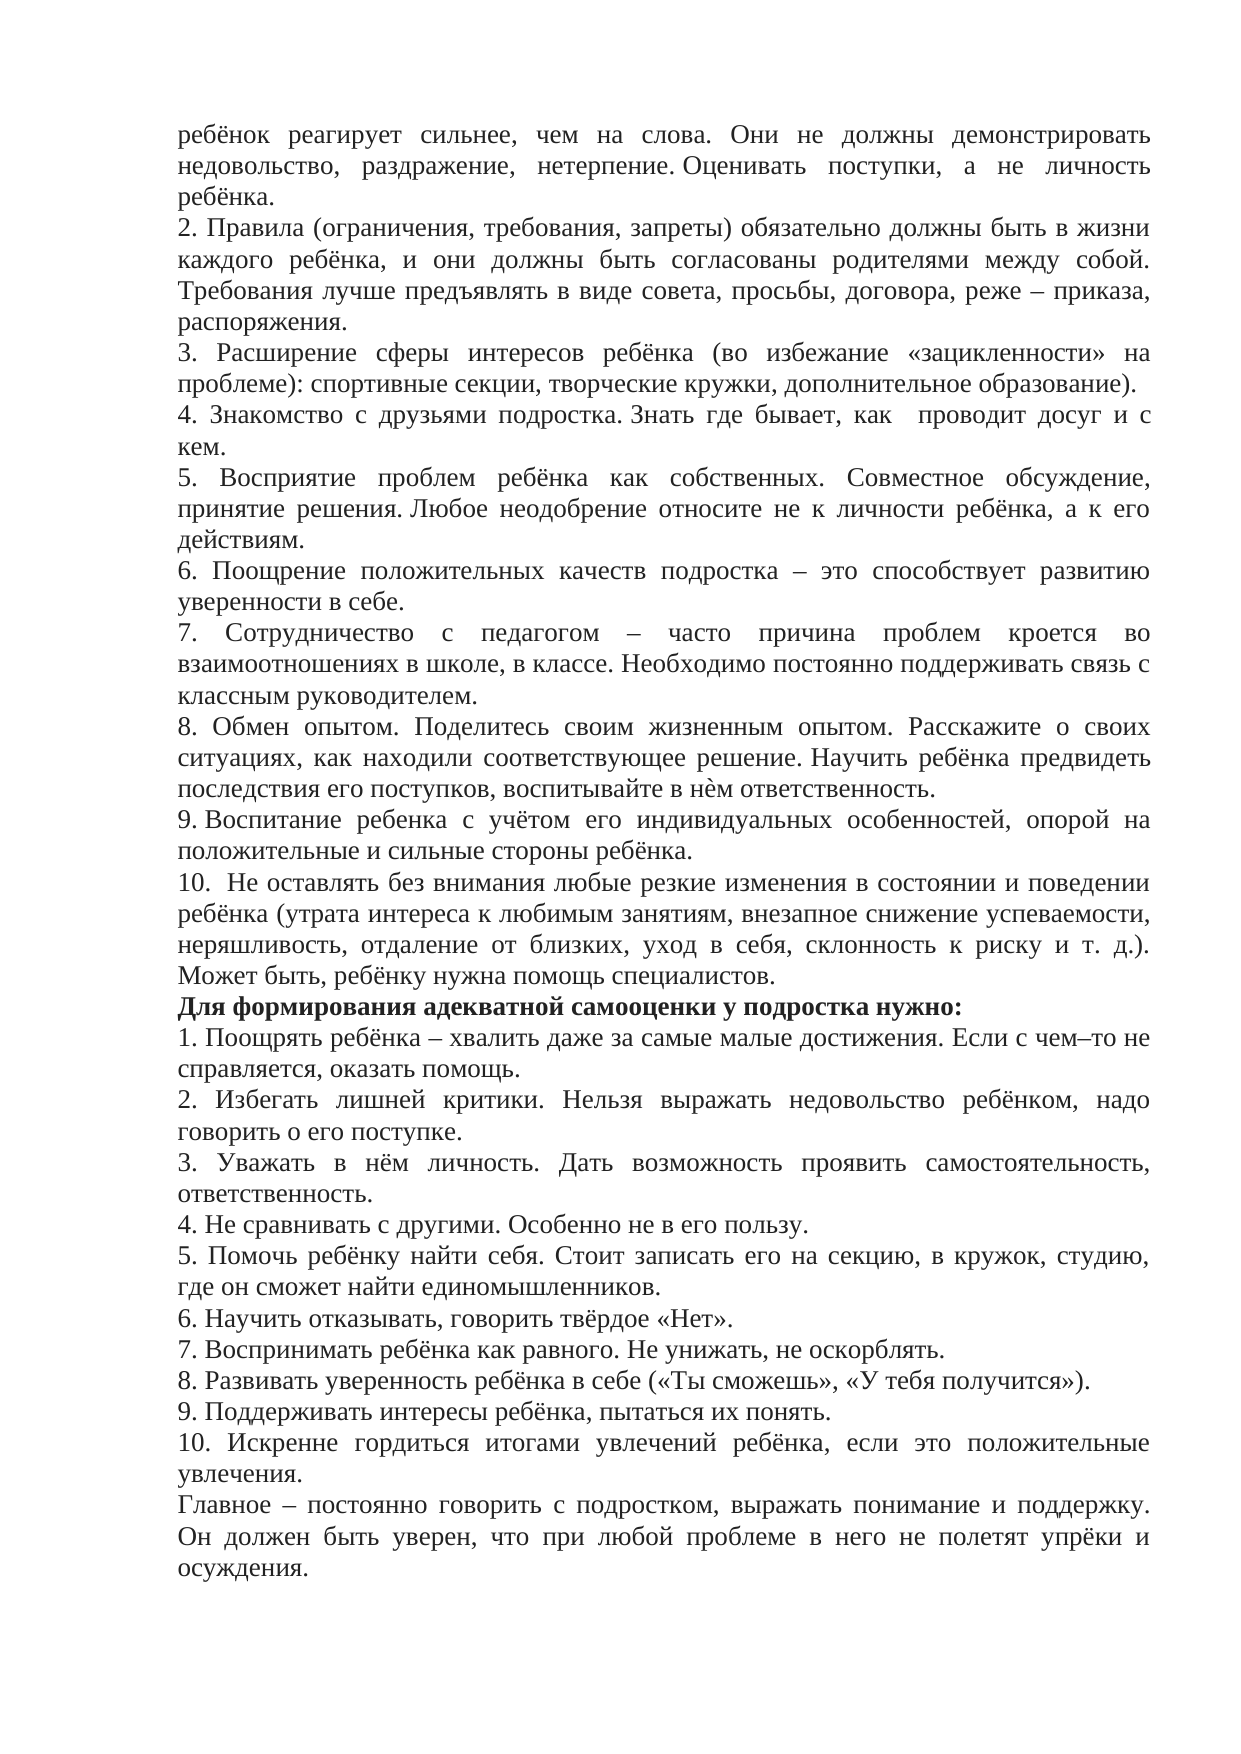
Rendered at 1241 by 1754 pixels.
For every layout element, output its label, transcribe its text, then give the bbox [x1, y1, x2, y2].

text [177, 118, 1152, 212]
text 4. Не сравнивать с другими. Особенно не в его пользу. [177, 1208, 1152, 1239]
text 6. Научить отказывать, говорить твёрдое «Нет». [177, 1302, 1152, 1333]
text 9. Воспитание ребенка с учётом его индивидуальных особенностей, опорой на положительные и сильные стороны ребёнка. [177, 803, 1152, 866]
text Для формирования адекватной самооценки у подростка нужно: [177, 990, 1152, 1021]
text 7. Воспринимать ребёнка как равного. Не унижать, не оскорблять. [177, 1333, 1152, 1364]
text 5. Помочь ребёнку найти себя. Стоит записать его на секцию, в кружок, студию, где он сможет найти единомышленников. [177, 1239, 1152, 1302]
text 9. Поддерживать интересы ребёнка, пытаться их понять. [177, 1395, 1152, 1426]
text 5. Восприятие проблем ребёнка как собственных. Совместное обсуждение, принятие решения. Любое неодобрение относите не к личности ребёнка, а к его действиям. [177, 461, 1152, 554]
text 3. Расширение сферы интересов ребёнка (во избежание «зацикленности» на проблеме): спортивные секции, творческие кружки, дополнительное образование). [177, 336, 1152, 398]
text 4. Знакомство с друзьями подростка. Знать где бывает, как проводит досуг и с кем. [177, 398, 1152, 461]
text 2. Избегать лишней критики. Нельзя выражать недовольство ребёнком, надо говорить о его поступке. [177, 1084, 1152, 1146]
text 1. Поощрять ребёнка – хвалить даже за самые малые достижения. Если с чем–то не справляется, оказать помощь. [177, 1021, 1152, 1084]
text 2. Правила (ограничения, требования, запреты) обязательно должны быть в жизни каждого ребёнка, и они должны быть согласованы родителями между собой. Требования лучше предъявлять в виде совета, просьбы, договора, реже – приказа, распоряжения. [177, 212, 1152, 336]
text 8. Обмен опытом. Поделитесь своим жизненным опытом. Расскажите о своих ситуациях, как находили соответствующее решение. Научить ребёнка предвидеть последствия его поступков, воспитывайте в нѐм ответственность. [177, 710, 1152, 803]
text Главное – постоянно говорить с подростком, выражать понимание и поддержку. Он должен быть уверен, что при любой проблеме в него не полетят упрёки и осуждения. [177, 1488, 1152, 1582]
text 8. Развивать уверенность ребёнка в себе («Ты сможешь», «У тебя получится»). [177, 1364, 1152, 1395]
text 10. Не оставлять без внимания любые резкие изменения в состоянии и поведении ребёнка (утрата интереса к любимым занятиям, внезапное снижение успеваемости, неряшливость, отдаление от близких, уход в себя, склонность к риску и т. д.). Может быть, ребёнку нужна помощь специалистов. [177, 866, 1152, 990]
text 7. Сотрудничество с педагогом – часто причина проблем кроется во взаимоотношениях в школе, в классе. Необходимо постоянно поддерживать связь с классным руководителем. [177, 616, 1152, 710]
text 3. Уважать в нём личность. Дать возможность проявить самостоятельность, ответственность. [177, 1146, 1152, 1208]
text 10. Искренне гордиться итогами увлечений ребёнка, если это положительные увлечения. [177, 1426, 1152, 1488]
text 6. Поощрение положительных качеств подростка – это способствует развитию уверенности в себе. [177, 554, 1152, 616]
